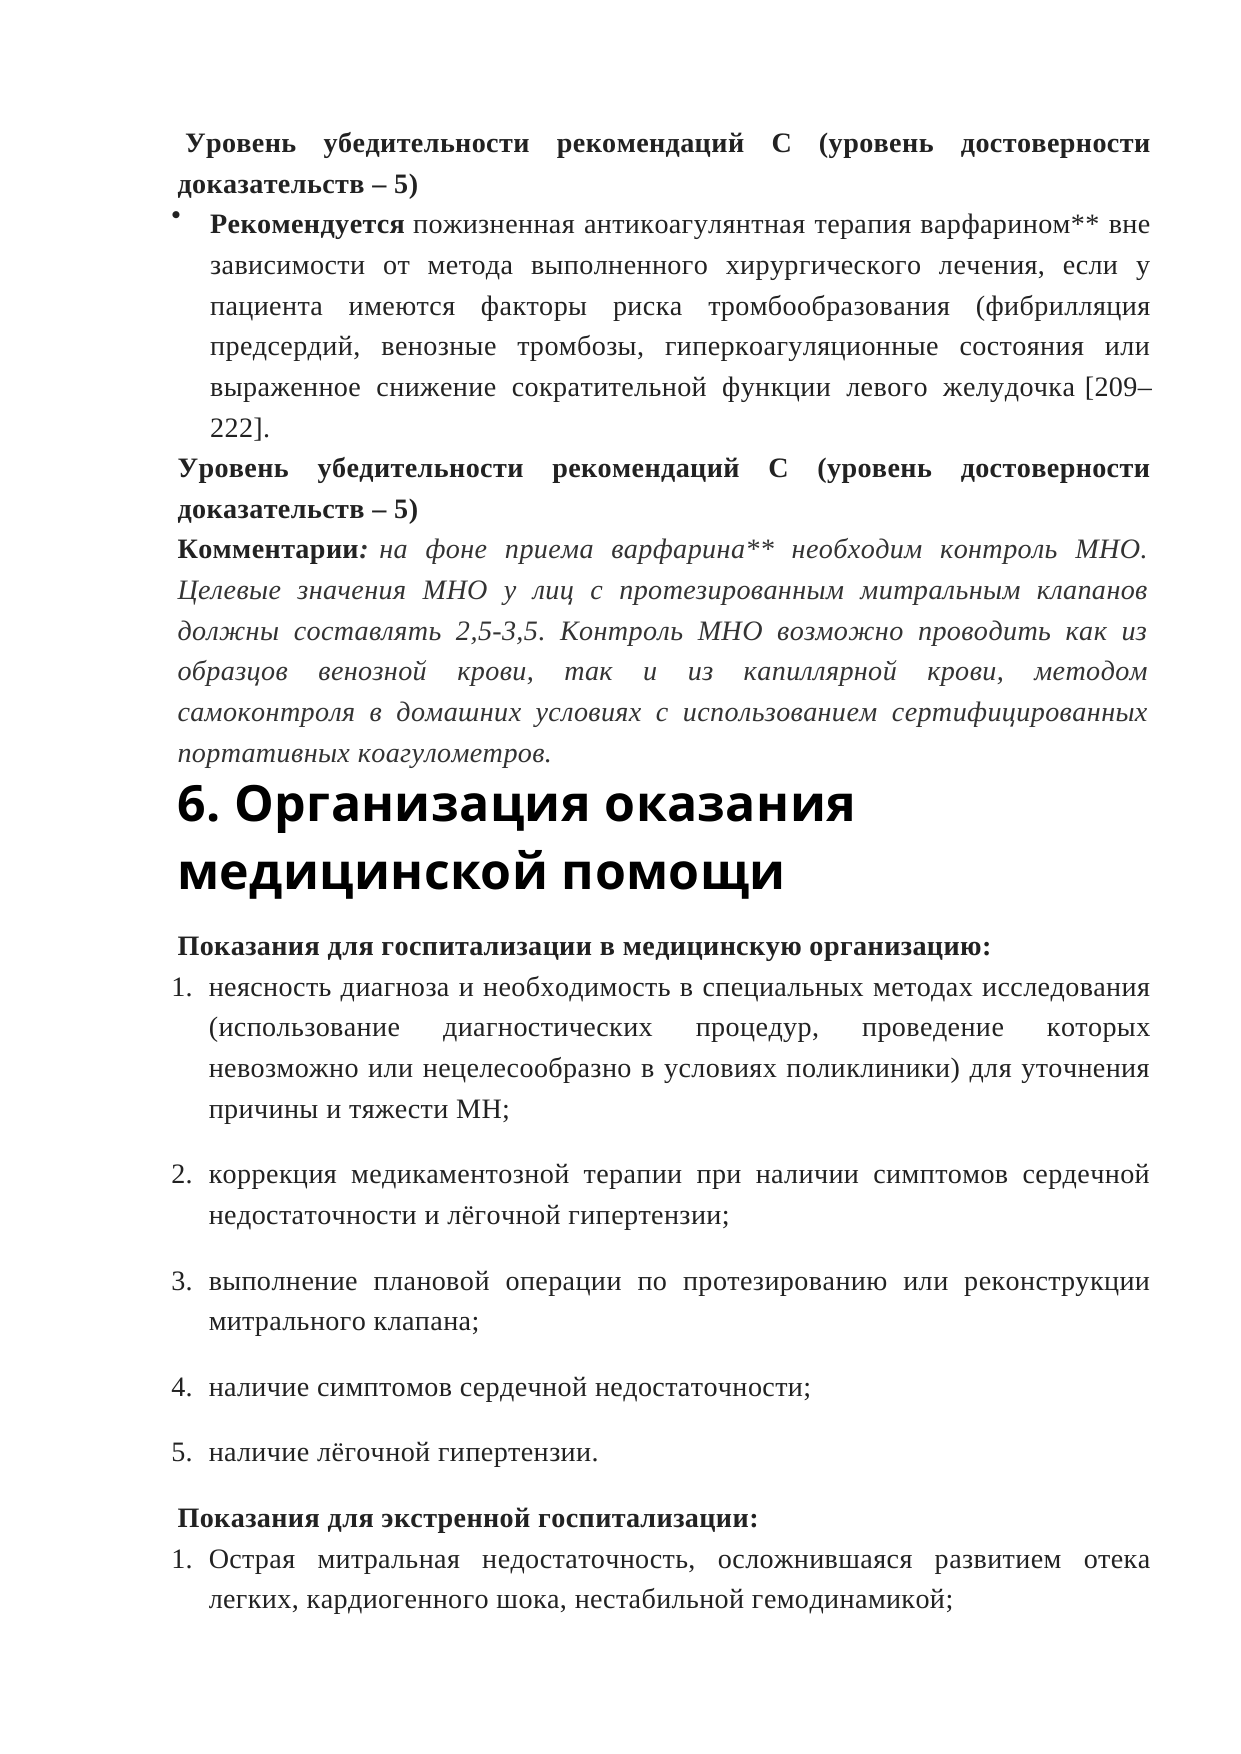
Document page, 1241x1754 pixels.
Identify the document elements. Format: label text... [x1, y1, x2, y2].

list наличие симптомов сердечной недостаточности; [171, 1362, 1152, 1402]
text Уровень убедительности рекомендаций C (уровень достоверности доказательств – 5) [177, 118, 1152, 199]
list неясность диагноза и необходимость в специальных методах исследования (использование диагностических процедур, проведение которых невозможно или нецелесообразно в условиях поликлиники) для уточнения причины и тяжести МН; [171, 962, 1152, 1124]
list коррекция медикаментозной терапии при наличии симптомов сердечной недостаточности и лёгочной гипертензии; [171, 1149, 1152, 1230]
list выполнение плановой операции по протезированию или реконструкции митрального клапана; [171, 1255, 1152, 1337]
text Уровень убедительности рекомендаций C (уровень достоверности доказательств – 5) [177, 443, 1152, 524]
list Острая митральная недостаточность, осложнившаяся развитием отека легких, кардиогенного шока, нестабильной гемодинамикой; [171, 1533, 1152, 1615]
text 6. Организация оказания медицинской помощи [177, 768, 1152, 904]
text Комментарии: на фоне приема варфарина** необходим контроль МНО. Целевые значения МНО у лиц с протезированным митральным клапанов должны составлять 2,5-3,5. Контроль МНО возможно проводить как из образцов венозной крови, так и из капиллярной крови, методом самоконтроля в домашних условиях с использованием сертифицированных портативных коагулометров. [177, 524, 1152, 768]
list наличие лёгочной гипертензии. [171, 1427, 1152, 1468]
text Показания для госпитализации в медицинскую организацию: [177, 921, 1152, 962]
list Рекомендуется пожизненная антикоагулянтная терапия варфарином** вне зависимости от метода выполненного хирургического лечения, если у пациента имеются факторы риска тромбообразования (фибрилляция предсердий, венозные тромбозы, гиперкоагуляционные состояния или выраженное снижение сократительной функции левого желудочка [209–222]. [172, 199, 1152, 443]
text Показания для экстренной госпитализации: [177, 1493, 1152, 1533]
